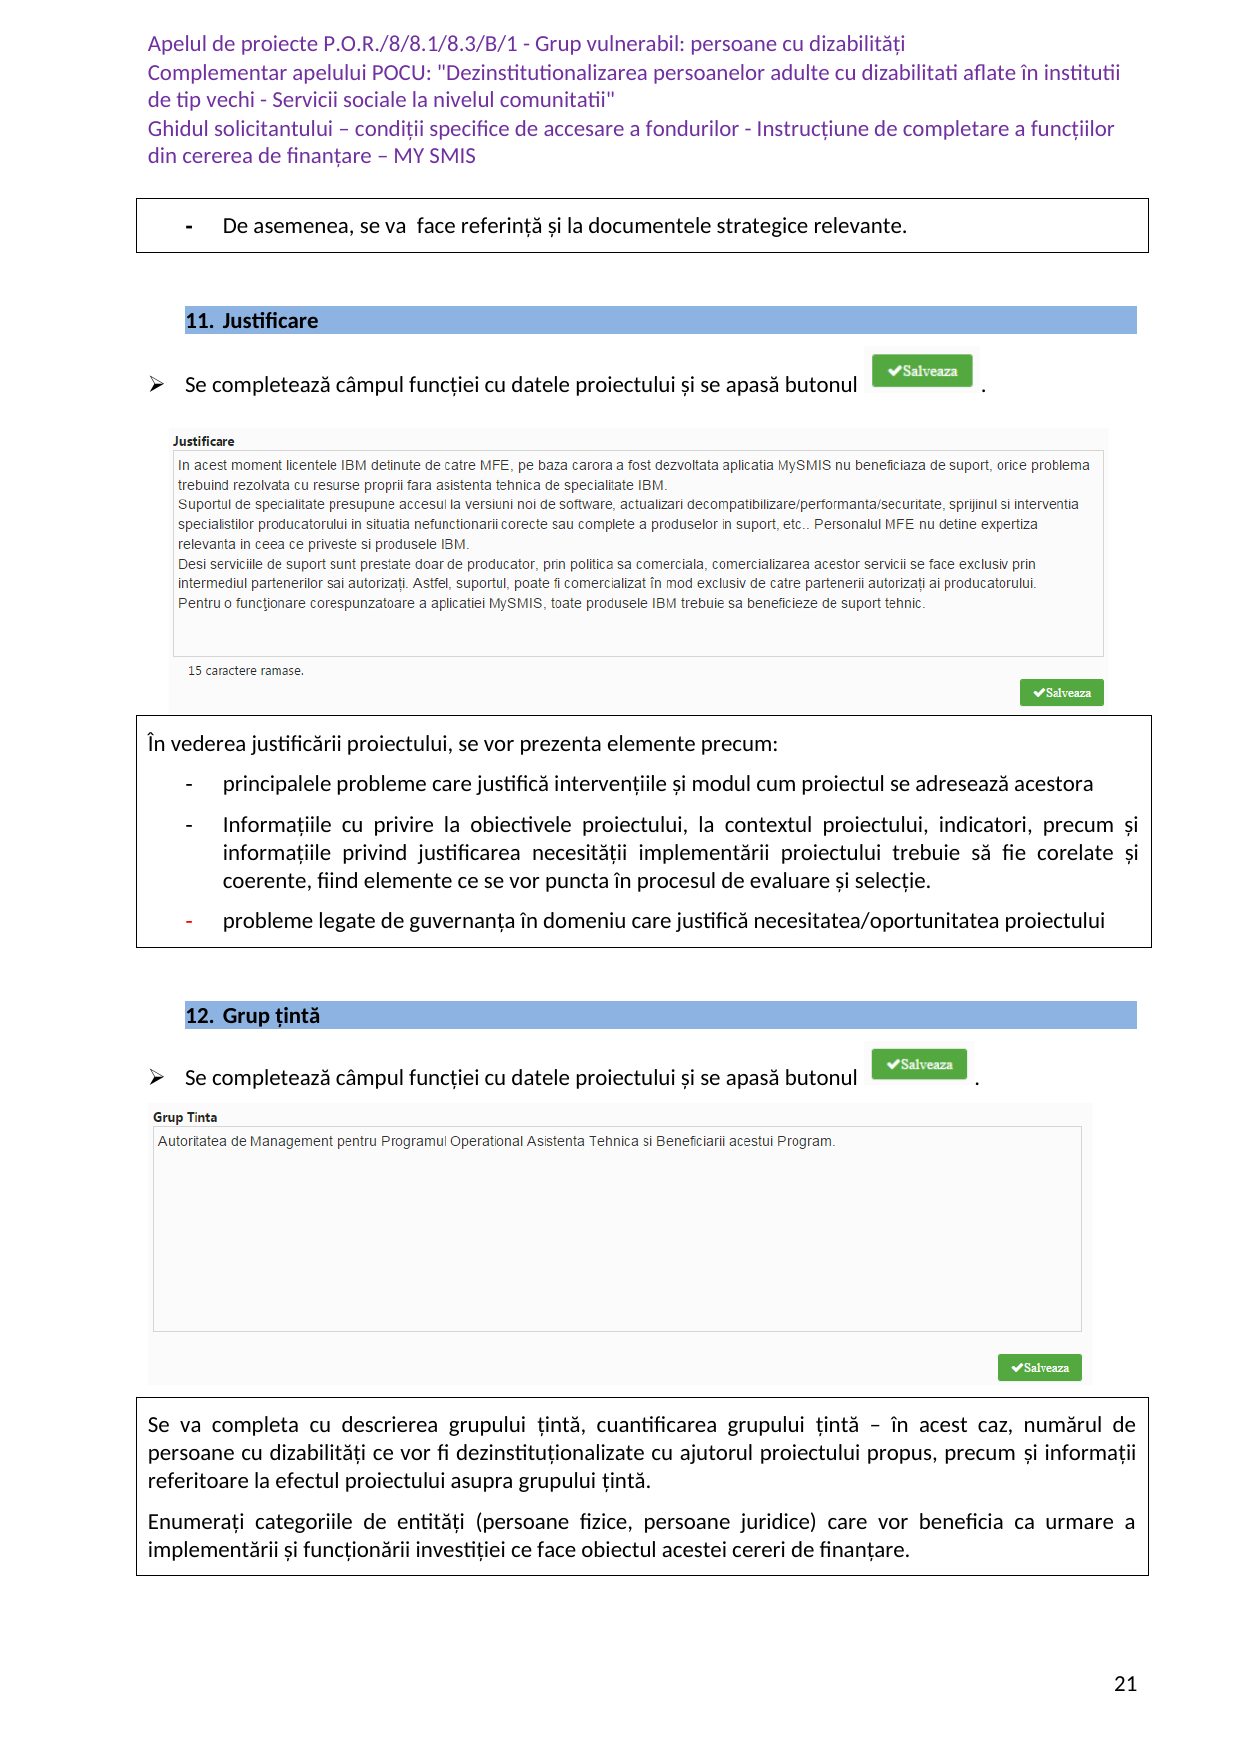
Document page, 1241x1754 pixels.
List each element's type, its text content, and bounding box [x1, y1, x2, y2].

table_header În vederea justificării proiectului, se vor prezenta elemente precum: principalele probleme care justifică intervențiile și modul cum proiectul se adresează acestora Informațiile cu privire la obiectivele proiectului, la contextul proiectului, indicatori, precum și informațiile privind justificarea necesității implementării proiectului trebuie să fie corelate și coerente, fiind elemente ce se vor puncta în procesul de evaluare și selecție. probleme legate de guvernanța în domeniu care justifică necesitatea/oportunitatea proiectului [137, 716, 1151, 947]
list Justificare [185, 306, 1137, 334]
picture [864, 1041, 975, 1085]
list Se completează câmpul funcției cu datele proiectului și se apasă butonul . [148, 346, 1137, 398]
picture [864, 346, 981, 393]
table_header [137, 199, 1148, 252]
picture [147, 1103, 1093, 1385]
list Grup țintă [185, 1001, 1137, 1029]
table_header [137, 1398, 1148, 1575]
picture [167, 428, 1108, 713]
list Se completează câmpul funcției cu datele proiectului și se apasă butonul . [148, 1042, 1137, 1091]
